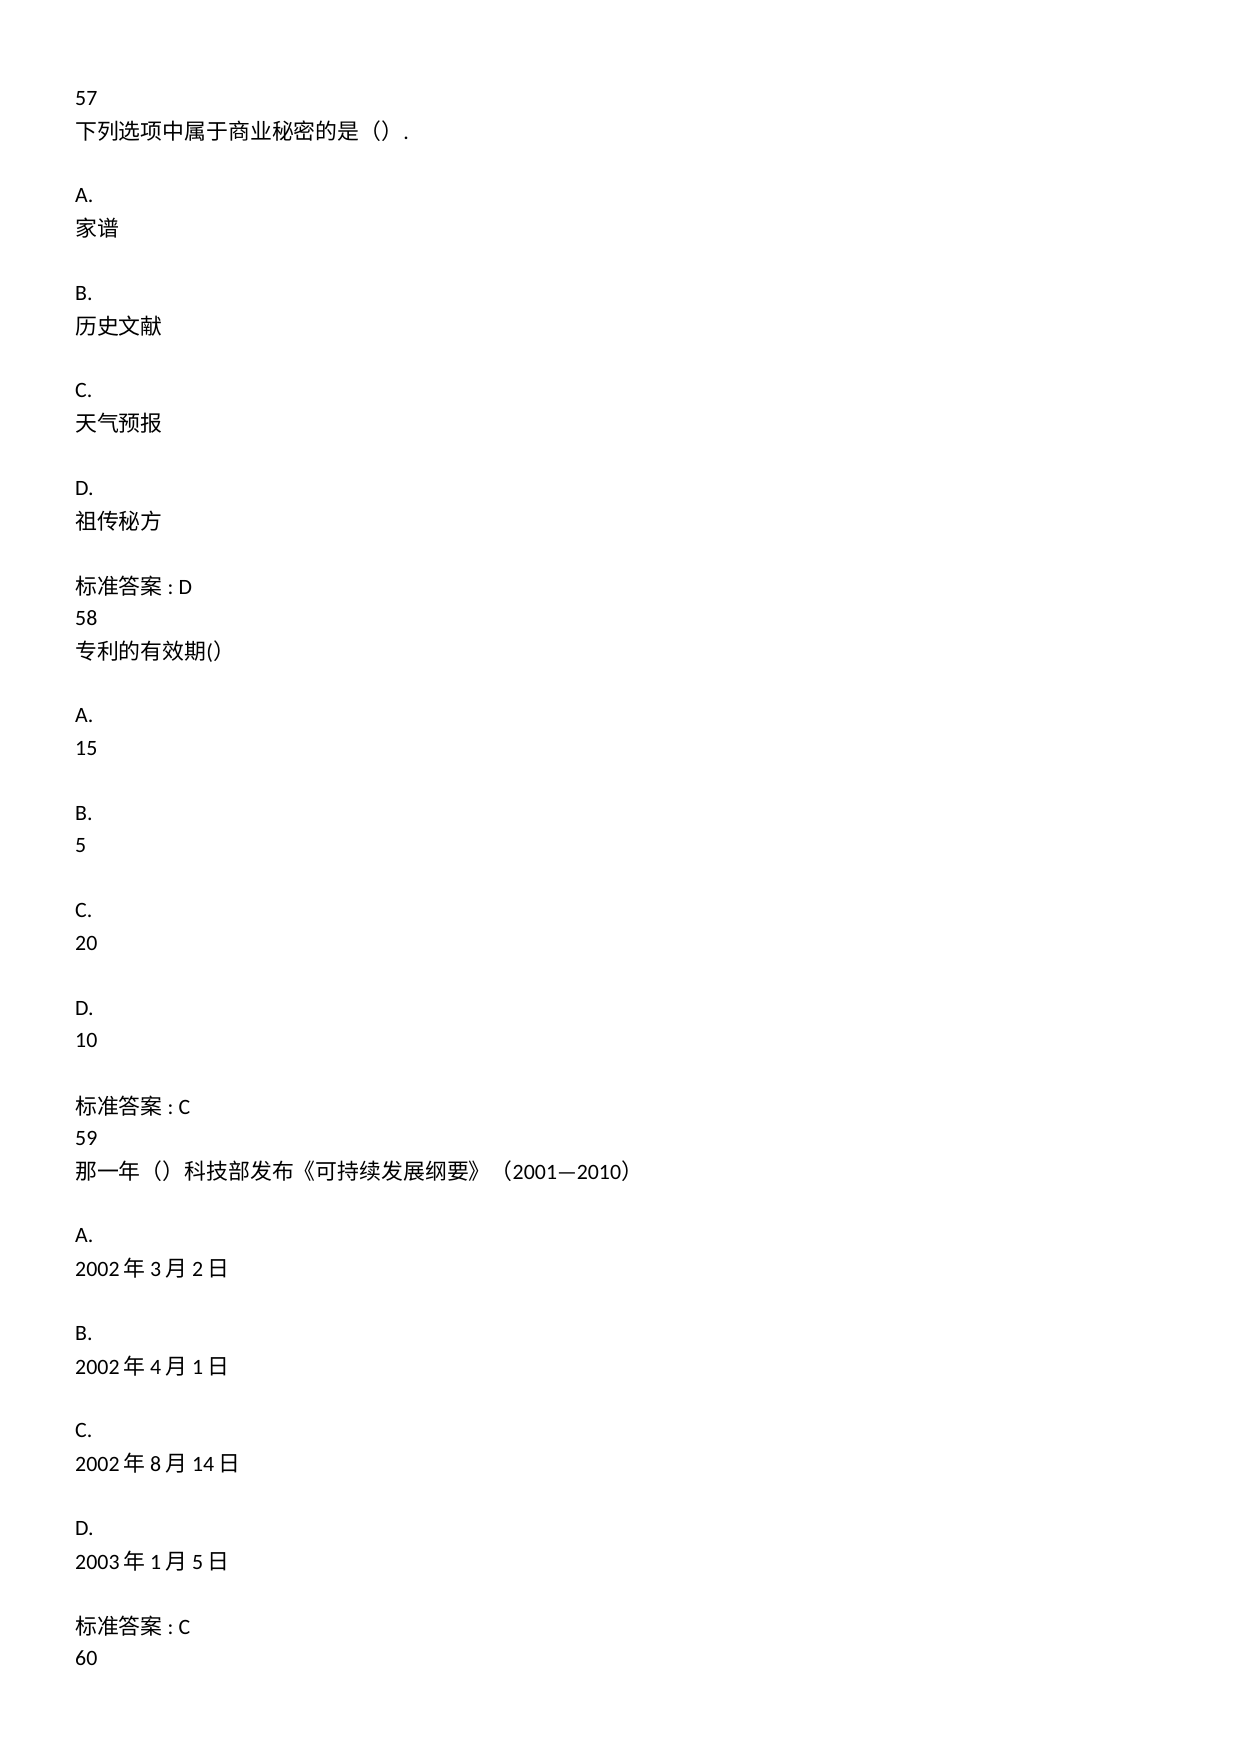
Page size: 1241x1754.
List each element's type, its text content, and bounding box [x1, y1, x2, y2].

text 标准答案 : C [75, 1608, 1165, 1641]
text 59 [75, 1121, 1165, 1153]
text B. [75, 1316, 1165, 1348]
text 60 [75, 1641, 1165, 1673]
text C. [75, 893, 1165, 926]
text 2003年1月5日 [75, 1543, 1165, 1576]
text 标准答案 : C [75, 1088, 1165, 1121]
text 专利的有效期(） [75, 633, 1165, 666]
text 57 [75, 81, 1165, 113]
text 58 [75, 601, 1165, 633]
text 15 [75, 731, 1165, 763]
text 20 [75, 926, 1165, 958]
text 那一年（）科技部发布《可持续发展纲要》（2001—2010） [75, 1153, 1165, 1186]
text B. [75, 796, 1165, 828]
text D. [75, 1511, 1165, 1543]
text A. [75, 1218, 1165, 1251]
text 5 [75, 828, 1165, 861]
text 天气预报 [75, 406, 1165, 438]
text 10 [75, 1023, 1165, 1056]
text C. [75, 1413, 1165, 1446]
text A. [75, 698, 1165, 731]
text B. [75, 276, 1165, 308]
text 祖传秘方 [75, 503, 1165, 536]
text 家谱 [75, 211, 1165, 243]
text 2002年3月2日 [75, 1251, 1165, 1283]
text C. [75, 373, 1165, 406]
text 2002年4月1日 [75, 1348, 1165, 1381]
text 2002年8月14日 [75, 1446, 1165, 1478]
text 历史文献 [75, 308, 1165, 341]
text 下列选项中属于商业秘密的是（）. [75, 113, 1165, 146]
text A. [75, 178, 1165, 211]
text 标准答案 : D [75, 568, 1165, 601]
text D. [75, 471, 1165, 503]
text D. [75, 991, 1165, 1023]
